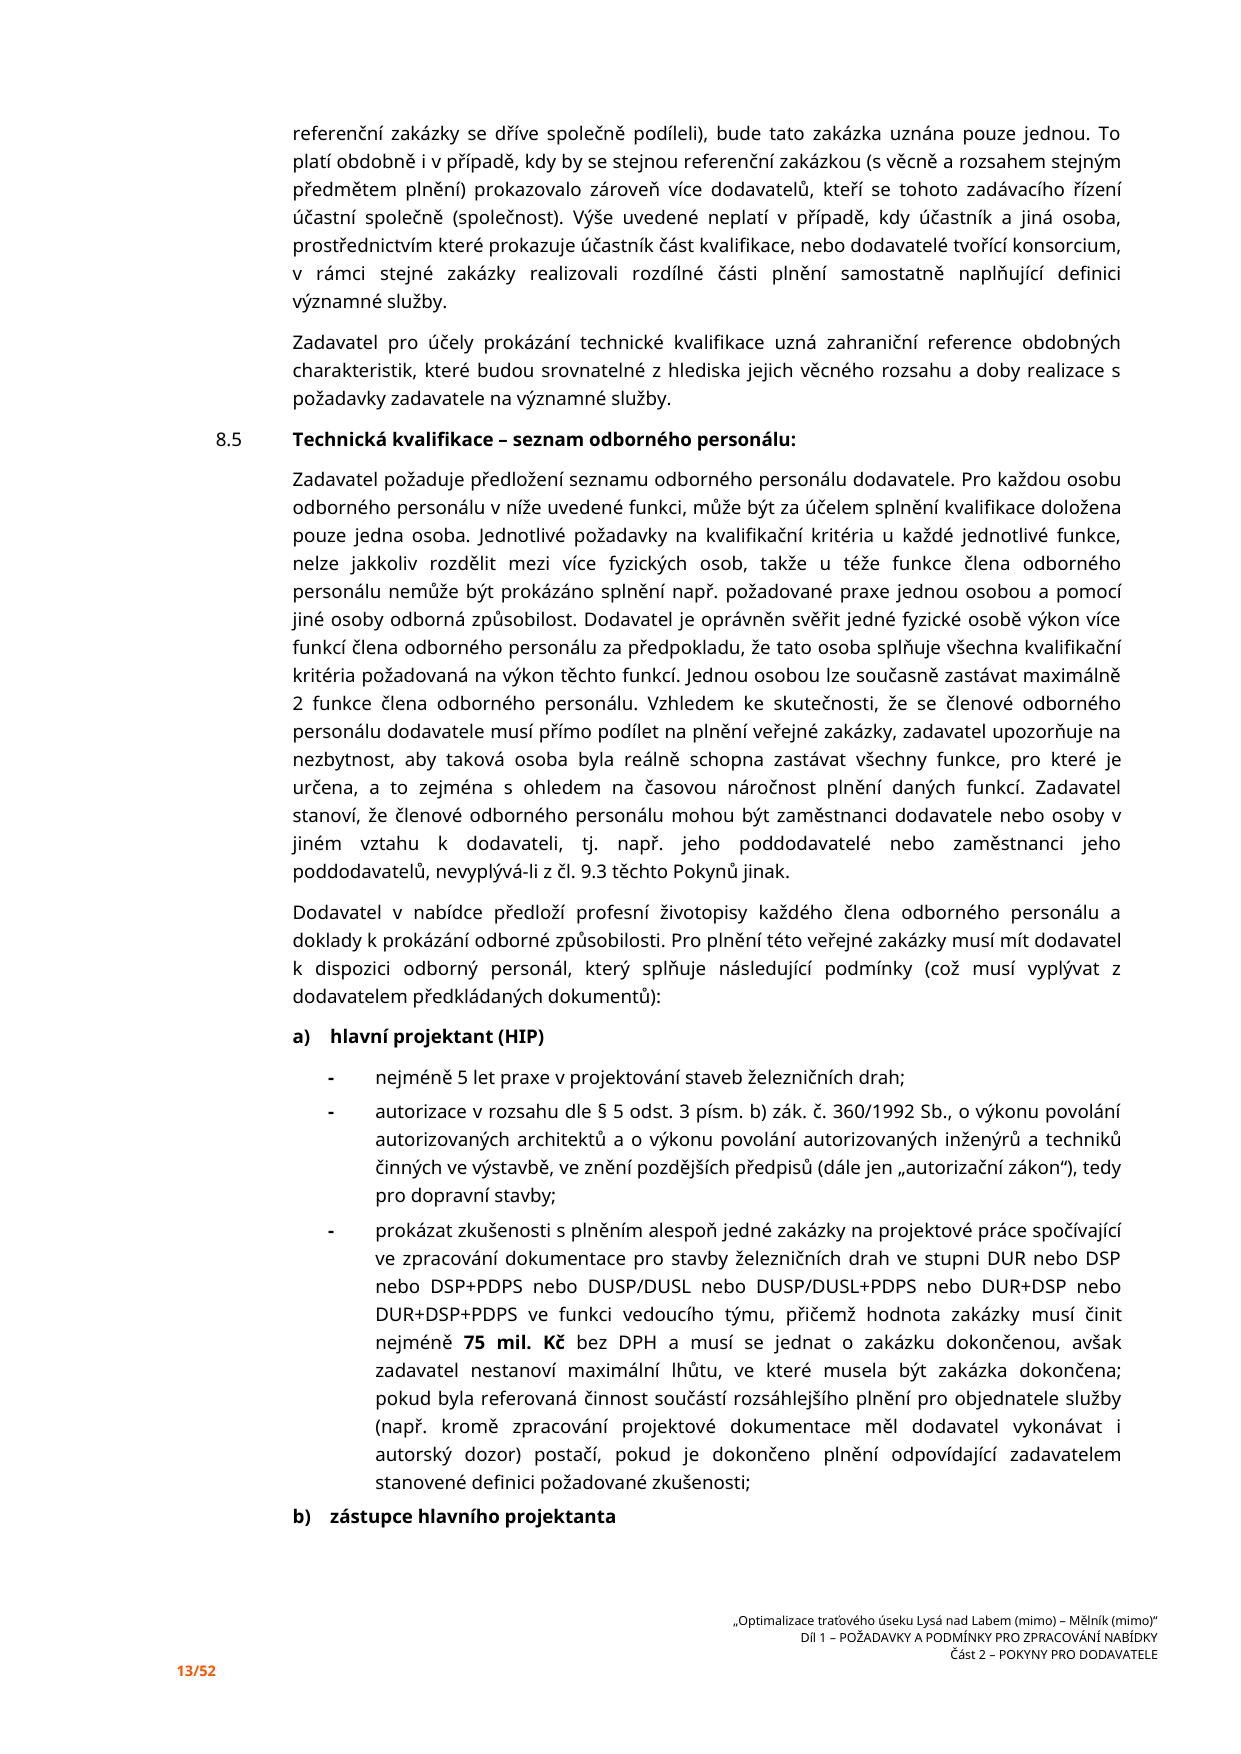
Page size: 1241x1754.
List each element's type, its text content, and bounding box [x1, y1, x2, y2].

text autorizace v rozsahu dle § 5 odst. 3 písm. b) zák. č. 360/1992 Sb., o výkonu povolání autorizovaných architektů a o výkonu povolání autorizovaných inženýrů a techniků činných ve výstavbě, ve znění pozdějších předpisů (dále jen „autorizační zákon“), tedy pro dopravní stavby; [328, 1098, 1122, 1208]
text Dodavatel v nabídce předloží profesní životopisy každého člena odborného personálu a doklady k prokázání odborné způsobilosti. Pro plnění této veřejné zakázky musí mít dodavatel k dispozici odborný personál, který splňuje následující podmínky (což musí vyplývat z dodavatelem předkládaných dokumentů): [292, 899, 1122, 1009]
list hlavní projektant (HIP) [292, 1024, 1122, 1049]
text Zadavatel pro účely prokázání technické kvalifikace uzná zahraniční reference obdobných charakteristik, které budou srovnatelné z hlediska jejich věcného rozsahu a doby realizace s požadavky zadavatele na významné služby. [292, 329, 1122, 411]
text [292, 121, 1122, 314]
list zástupce hlavního projektanta [292, 1503, 1122, 1529]
text Technická kvalifikace – seznam odborného personálu: [216, 426, 1122, 451]
text prokázat zkušenosti s plněním alespoň jedné zakázky na projektové práce spočívající ve zpracování dokumentace pro stavby železničních drah ve stupni DUR nebo DSP nebo DSP+PDPS nebo DUSP/DUSL nebo DUSP/DUSL+PDPS nebo DUR+DSP nebo DUR+DSP+PDPS ve funkci vedoucího týmu, přičemž hodnota zakázky musí činit nejméně 75 mil. Kč bez DPH a musí se jednat o zakázku dokončenou, avšak zadavatel nestanoví maximální lhůtu, ve které musela být zakázka dokončena; pokud byla referovaná činnost součástí rozsáhlejšího plnění pro objednatele služby (např. kromě zpracování projektové dokumentace měl dodavatel vykonávat i autorský dozor) postačí, pokud je dokončeno plnění odpovídající zadavatelem stanovené definici požadované zkušenosti; [328, 1217, 1122, 1494]
text Zadavatel požaduje předložení seznamu odborného personálu dodavatele. Pro každou osobu odborného personálu v níže uvedené funkci, může být za účelem splnění kvalifikace doložena pouze jedna osoba. Jednotlivé požadavky na kvalifikační kritéria u každé jednotlivé funkce, nelze jakkoliv rozdělit mezi více fyzických osob, takže u téže funkce člena odborného personálu nemůže být prokázáno splnění např. požadované praxe jednou osobou a pomocí jiné osoby odborná způsobilost. Dodavatel je oprávněn svěřit jedné fyzické osobě výkon více funkcí člena odborného personálu za předpokladu, že tato osoba splňuje všechna kvalifikační kritéria požadovaná na výkon těchto funkcí. Jednou osobou lze současně zastávat maximálně 2 funkce člena odborného personálu. Vzhledem ke skutečnosti, že se členové odborného personálu dodavatele musí přímo podílet na plnění veřejné zakázky, zadavatel upozorňuje na nezbytnost, aby taková osoba byla reálně schopna zastávat všechny funkce, pro které je určena, a to zejména s ohledem na časovou náročnost plnění daných funkcí. Zadavatel stanoví, že členové odborného personálu mohou být zaměstnanci dodavatele nebo osoby v jiném vztahu k dodavateli, tj. např. jeho poddodavatelé nebo zaměstnanci jeho poddodavatelů, nevyplývá-li z čl. 9.3 těchto Pokynů jinak. [292, 466, 1122, 884]
text nejméně 5 let praxe v projektování staveb železničních drah; [328, 1064, 1122, 1090]
